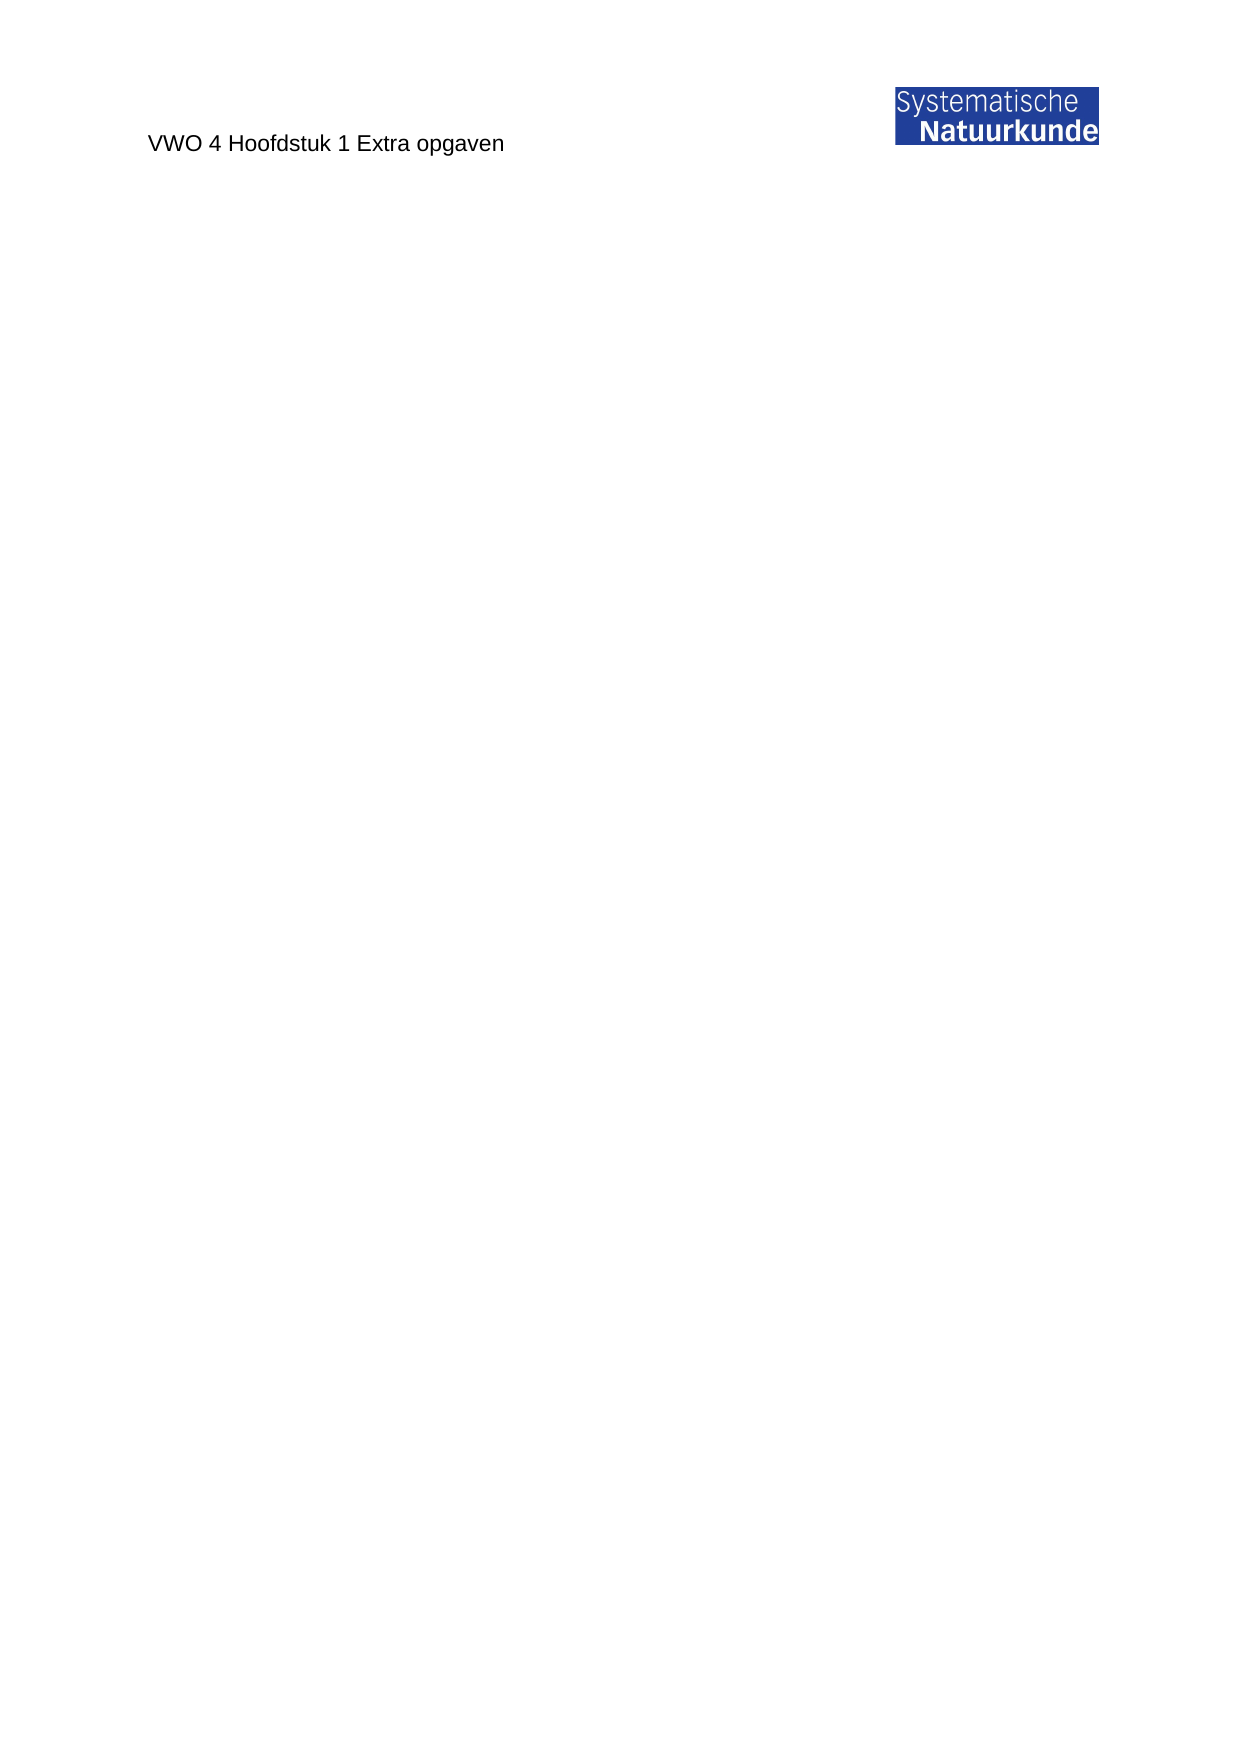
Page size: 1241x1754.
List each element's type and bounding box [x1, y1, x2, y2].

picture [895, 87, 1099, 145]
